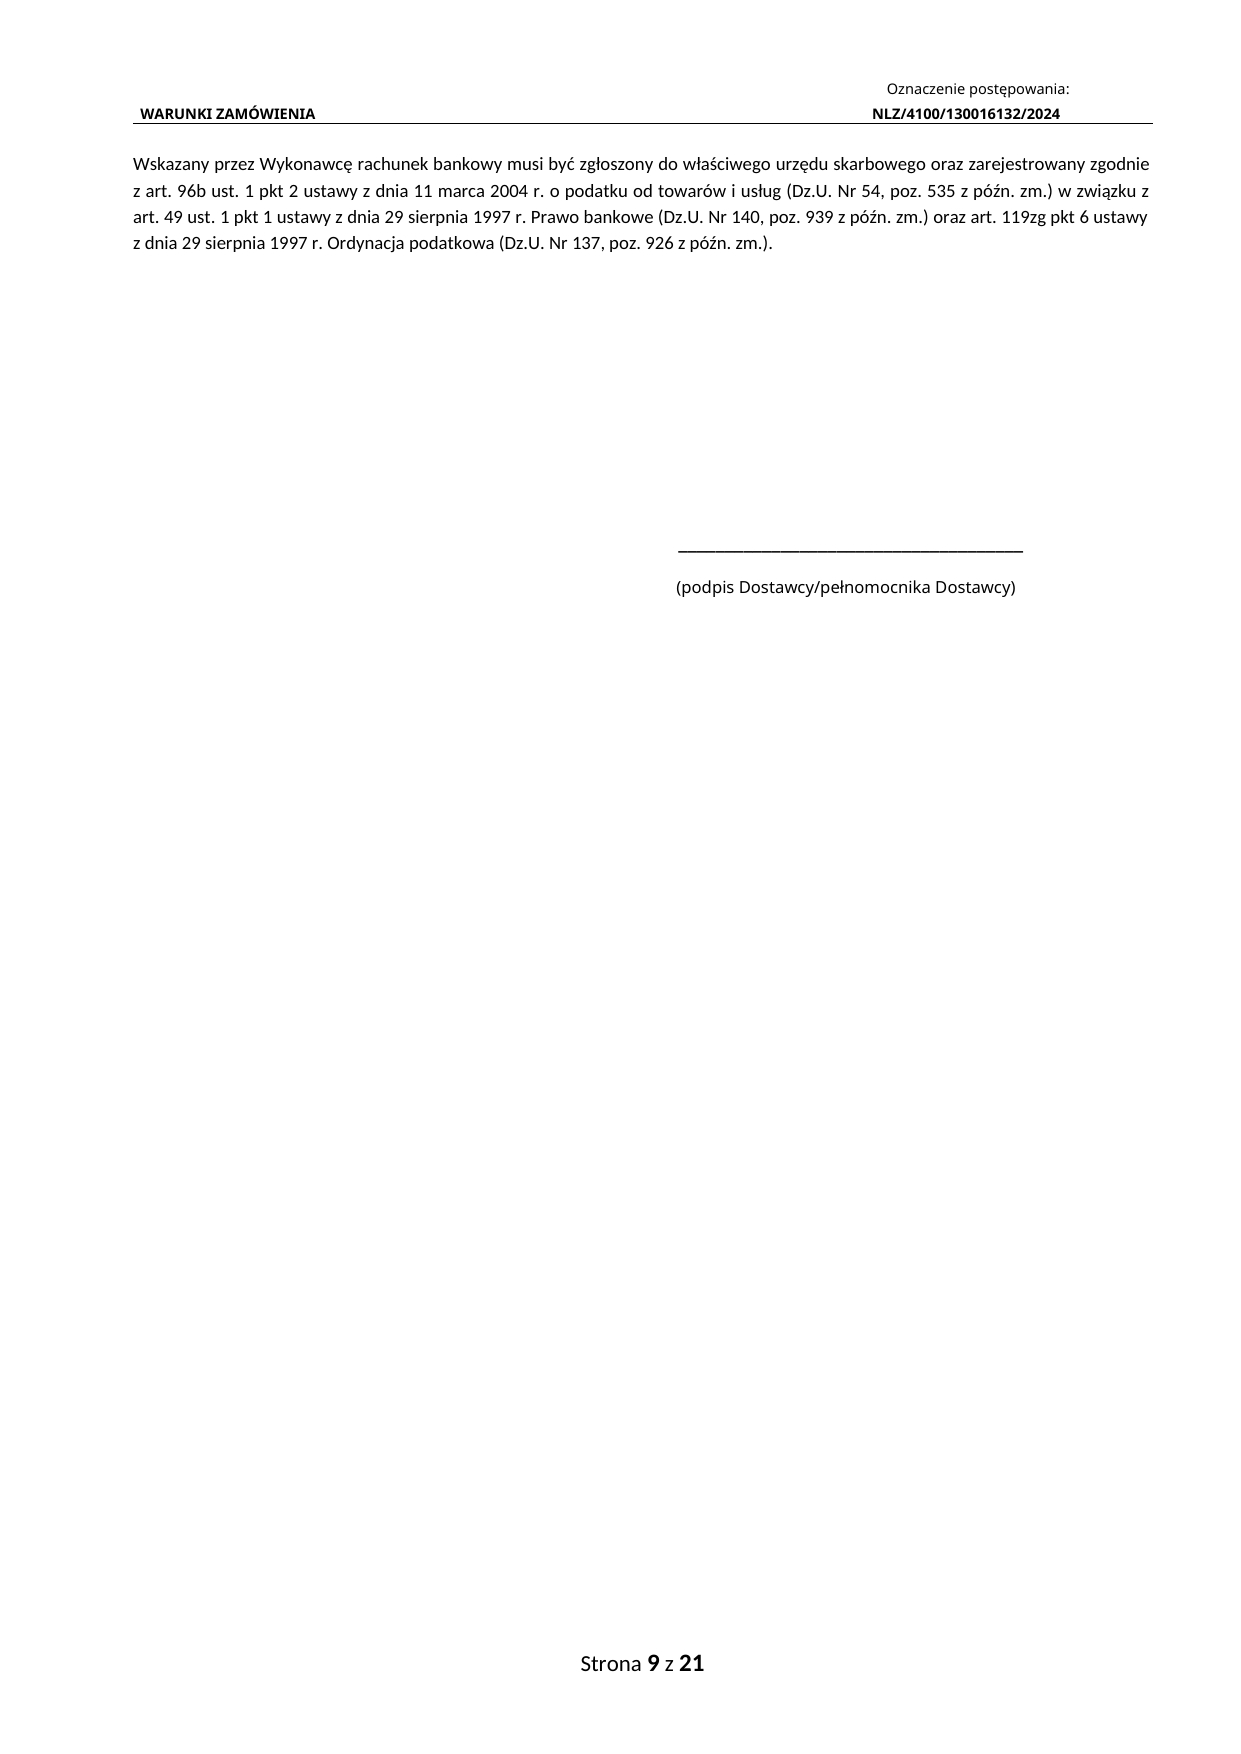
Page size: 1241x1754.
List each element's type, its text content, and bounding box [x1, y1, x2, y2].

text Wskazany przez Wykonawcę rachunek bankowy musi być zgłoszony do właściwego urzędu skarbowego oraz zarejestrowany zgodnie z art. 96b ust. 1 pkt 2 ustawy z dnia 11 marca 2004 r. o podatku od towarów i usług (Dz.U. Nr 54, poz. 535 z późn. zm.) w związku z art. 49 ust. 1 pkt 1 ustawy z dnia 29 sierpnia 1997 r. Prawo bankowe (Dz.U. Nr 140, poz. 939 z późn. zm.) oraz art. 119zg pkt 6 ustawy z dnia 29 sierpnia 1997 r. Ordynacja podatkowa (Dz.U. Nr 137, poz. 926 z późn. zm.). [133, 152, 1152, 254]
text (podpis Dostawcy/pełnomocnika Dostawcy) [133, 576, 1152, 598]
text _____________________________________ [133, 533, 1152, 556]
